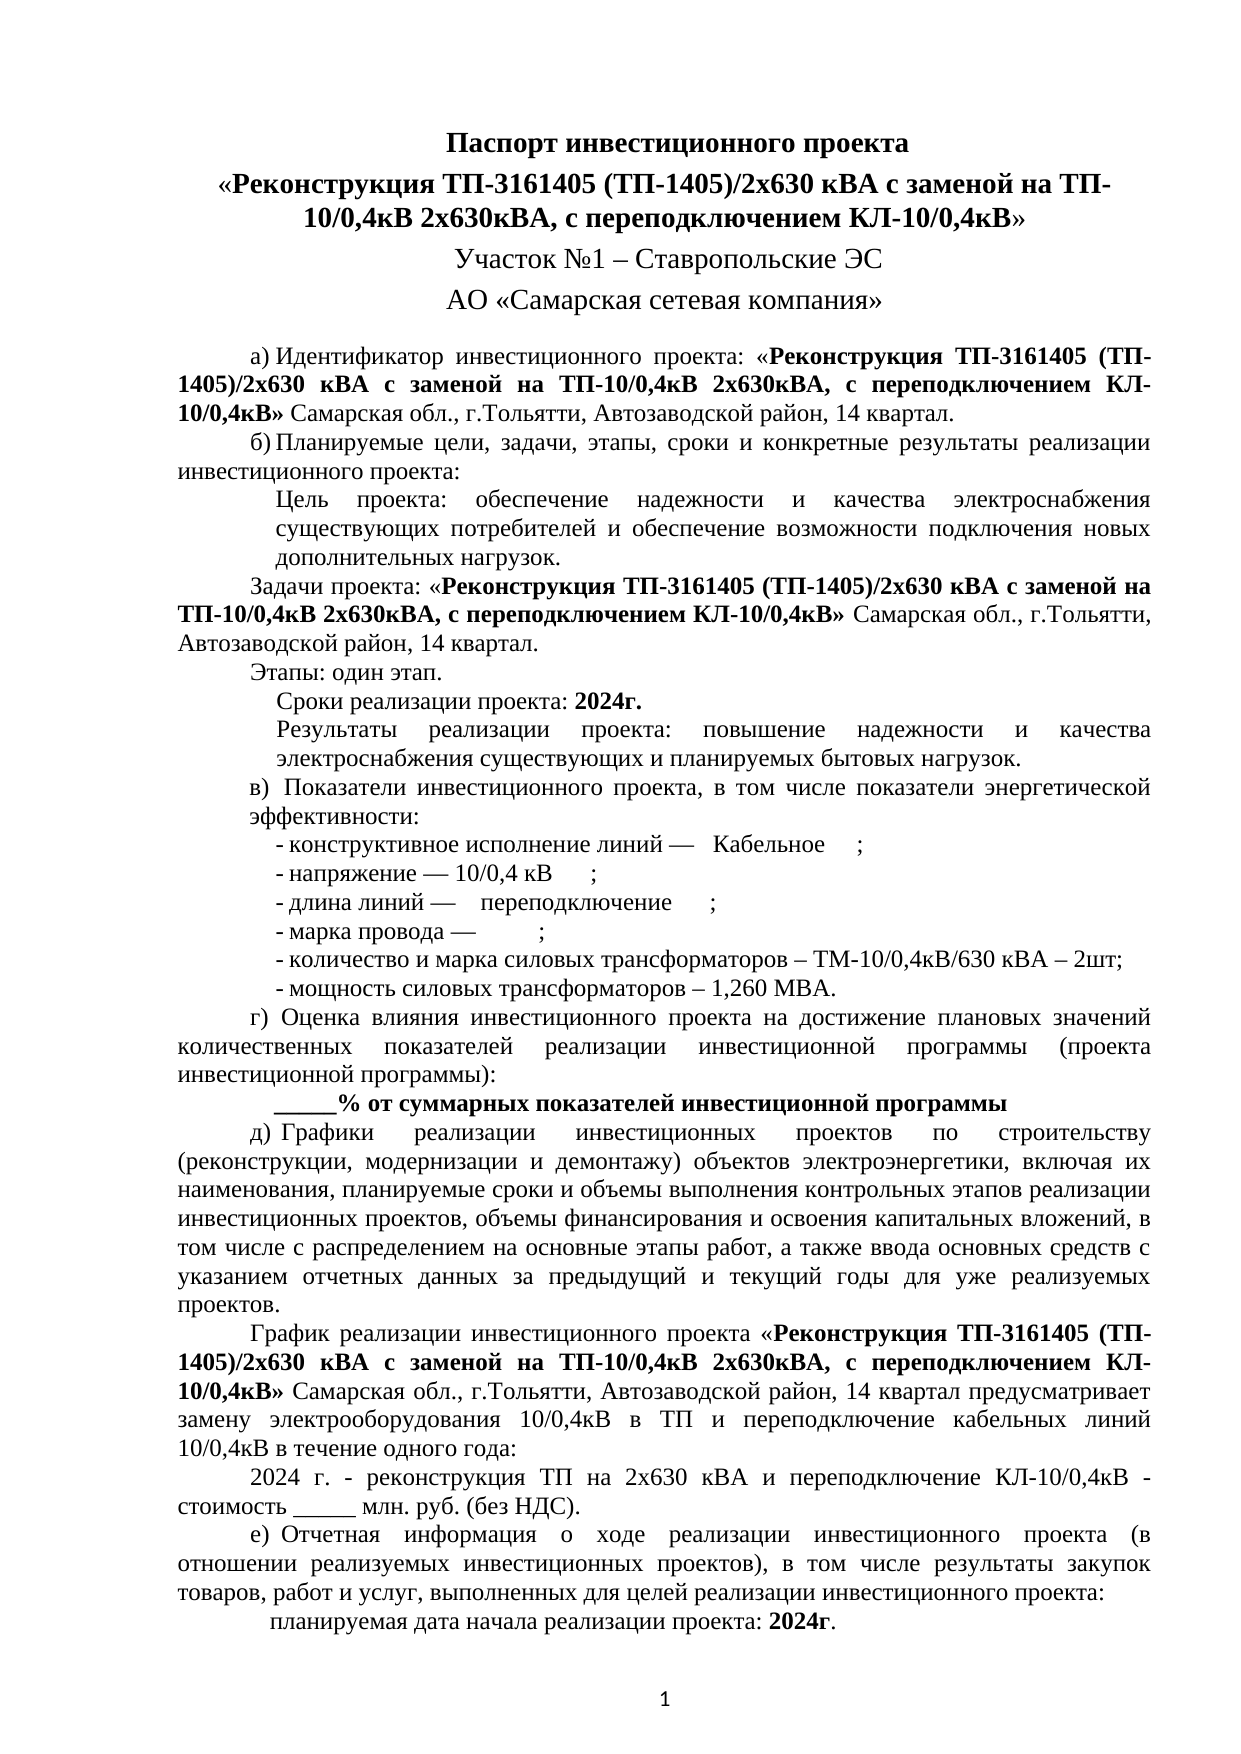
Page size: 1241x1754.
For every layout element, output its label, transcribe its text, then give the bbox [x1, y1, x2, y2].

list мощность силовых трансформаторов – 1,260 МВА. [275, 973, 1152, 1002]
text Этапы: один этап. [177, 657, 1152, 686]
list напряжение — 10/0,4 кВ ; [275, 858, 1152, 887]
list длина линий — переподключение ; [275, 887, 1152, 916]
text в) Показатели инвестиционного проекта, в том числе показатели энергетической эффективности: [249, 772, 1152, 829]
text Паспорт инвестиционного проекта [446, 126, 1152, 159]
text График реализации инвестиционного проекта «Реконструкция ТП-3161405 (ТП-1405)/2х630 кВА с заменой на ТП-10/0,4кВ 2х630кВА, с переподключением КЛ-10/0,4кВ» Самарская обл., г.Тольятти, Автозаводской район, 14 квартал предусматривает замену электрооборудования 10/0,4кВ в ТП и переподключение кабельных линий 10/0,4кВ в течение одного года: [177, 1318, 1152, 1462]
list марка провода — ; [275, 916, 1152, 944]
text е) Отчетная информация о ходе реализации инвестиционного проекта (в отношении реализуемых инвестиционных проектов), в том числе результаты закупок товаров, работ и услуг, выполненных для целей реализации инвестиционного проекта: [177, 1519, 1152, 1606]
text а) Идентификатор инвестиционного проекта: «Реконструкция ТП-3161405 (ТП-1405)/2х630 кВА с заменой на ТП-10/0,4кВ 2х630кВА, с переподключением КЛ-10/0,4кВ» Самарская обл., г.Тольятти, Автозаводской район, 14 квартал. [177, 341, 1152, 427]
text Цель проекта: обеспечение надежности и качества электроснабжения существующих потребителей и обеспечение возможности подключения новых дополнительных нагрузок. [275, 484, 1152, 571]
text 2024 г. - реконструкция ТП на 2х630 кВА и переподключение КЛ-10/0,4кВ - стоимость _____ млн. руб. (без НДС). [177, 1462, 1152, 1519]
text «Реконструкция ТП-3161405 (ТП-1405)/2х630 кВА с заменой на ТП-10/0,4кВ 2х630кВА, с переподключением КЛ-10/0,4кВ» [177, 167, 1152, 234]
text _____% от суммарных показателей инвестиционной программы [274, 1088, 1152, 1117]
text Задачи проекта: «Реконструкция ТП-3161405 (ТП-1405)/2х630 кВА с заменой на ТП-10/0,4кВ 2х630кВА, с переподключением КЛ-10/0,4кВ» Самарская обл., г.Тольятти, Автозаводской район, 14 квартал. [177, 571, 1152, 657]
text б) Планируемые цели, задачи, этапы, сроки и конкретные результаты реализации инвестиционного проекта: [177, 427, 1152, 484]
text Участок №1 – Ставропольские ЭС [177, 241, 1152, 275]
text г) Оценка влияния инвестиционного проекта на достижение плановых значений количественных показателей реализации инвестиционной программы (проекта инвестиционной программы): [177, 1002, 1152, 1088]
text Сроки реализации проекта: 2024г. [276, 686, 1152, 714]
list количество и марка силовых трансформаторов – ТМ-10/0,4кВ/630 кВА – 2шт; [275, 944, 1152, 973]
text АО «Самарская сетевая компания» [177, 282, 1152, 316]
text Результаты реализации проекта: повышение надежности и качества электроснабжения существующих и планируемых бытовых нагрузок. [276, 714, 1152, 772]
list конструктивное исполнение линий — Кабельное ; [275, 829, 1152, 858]
text планируемая дата начала реализации проекта: 2024г. [269, 1606, 1152, 1634]
text д) Графики реализации инвестиционных проектов по строительству (реконструкции, модернизации и демонтажу) объектов электроэнергетики, включая их наименования, планируемые сроки и объемы выполнения контрольных этапов реализации инвестиционных проектов, объемы финансирования и освоения капитальных вложений, в том числе с распределением на основные этапы работ, а также ввода основных средств с указанием отчетных данных за предыдущий и текущий годы для уже реализуемых проектов. [177, 1117, 1152, 1318]
